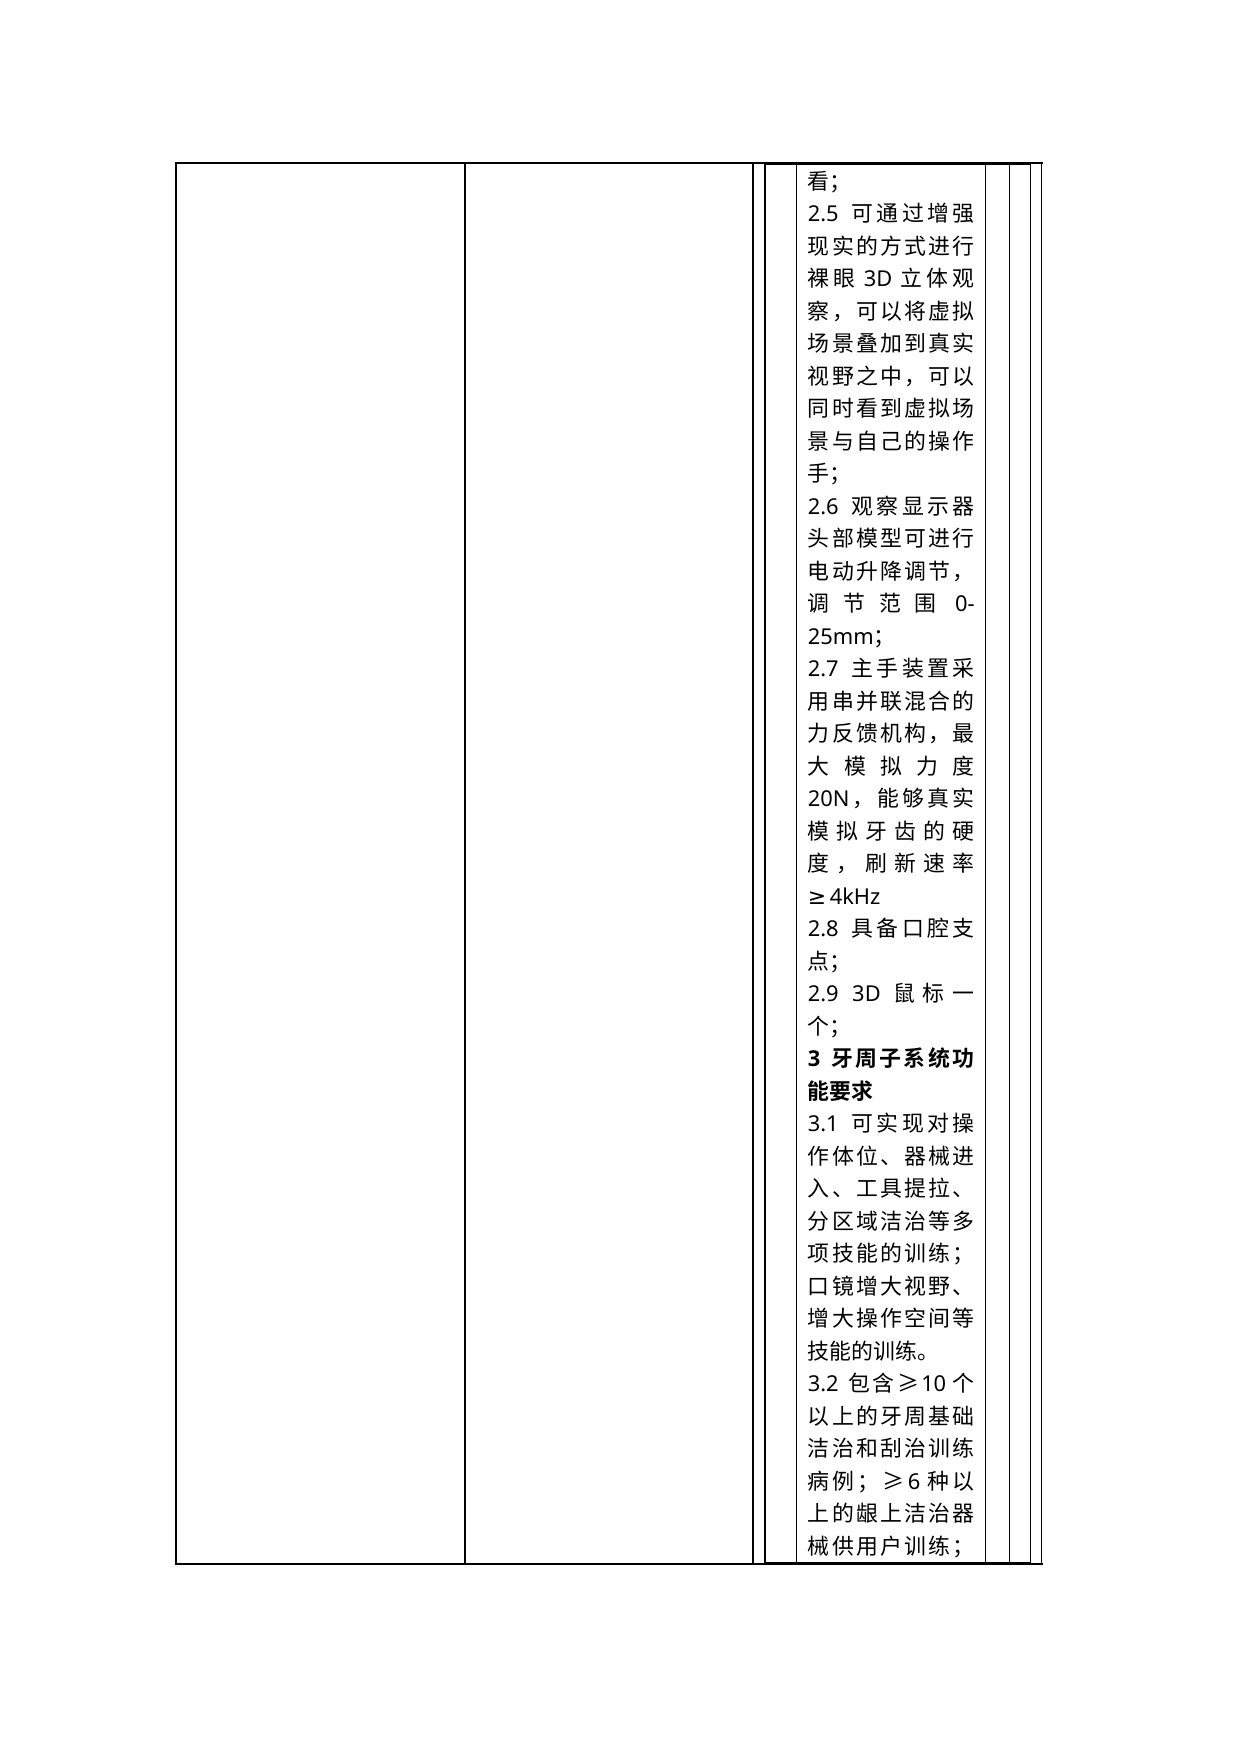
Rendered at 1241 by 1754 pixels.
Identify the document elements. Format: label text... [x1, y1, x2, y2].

table_cell 1 [177, 164, 464, 1563]
table_cell [754, 164, 764, 1563]
table_cell [797, 165, 985, 1562]
table_cell [766, 165, 796, 1562]
table_cell [1031, 164, 1041, 1563]
table_cell [986, 165, 1009, 1562]
table_cell [1010, 165, 1030, 1562]
table_cell [466, 164, 752, 1563]
